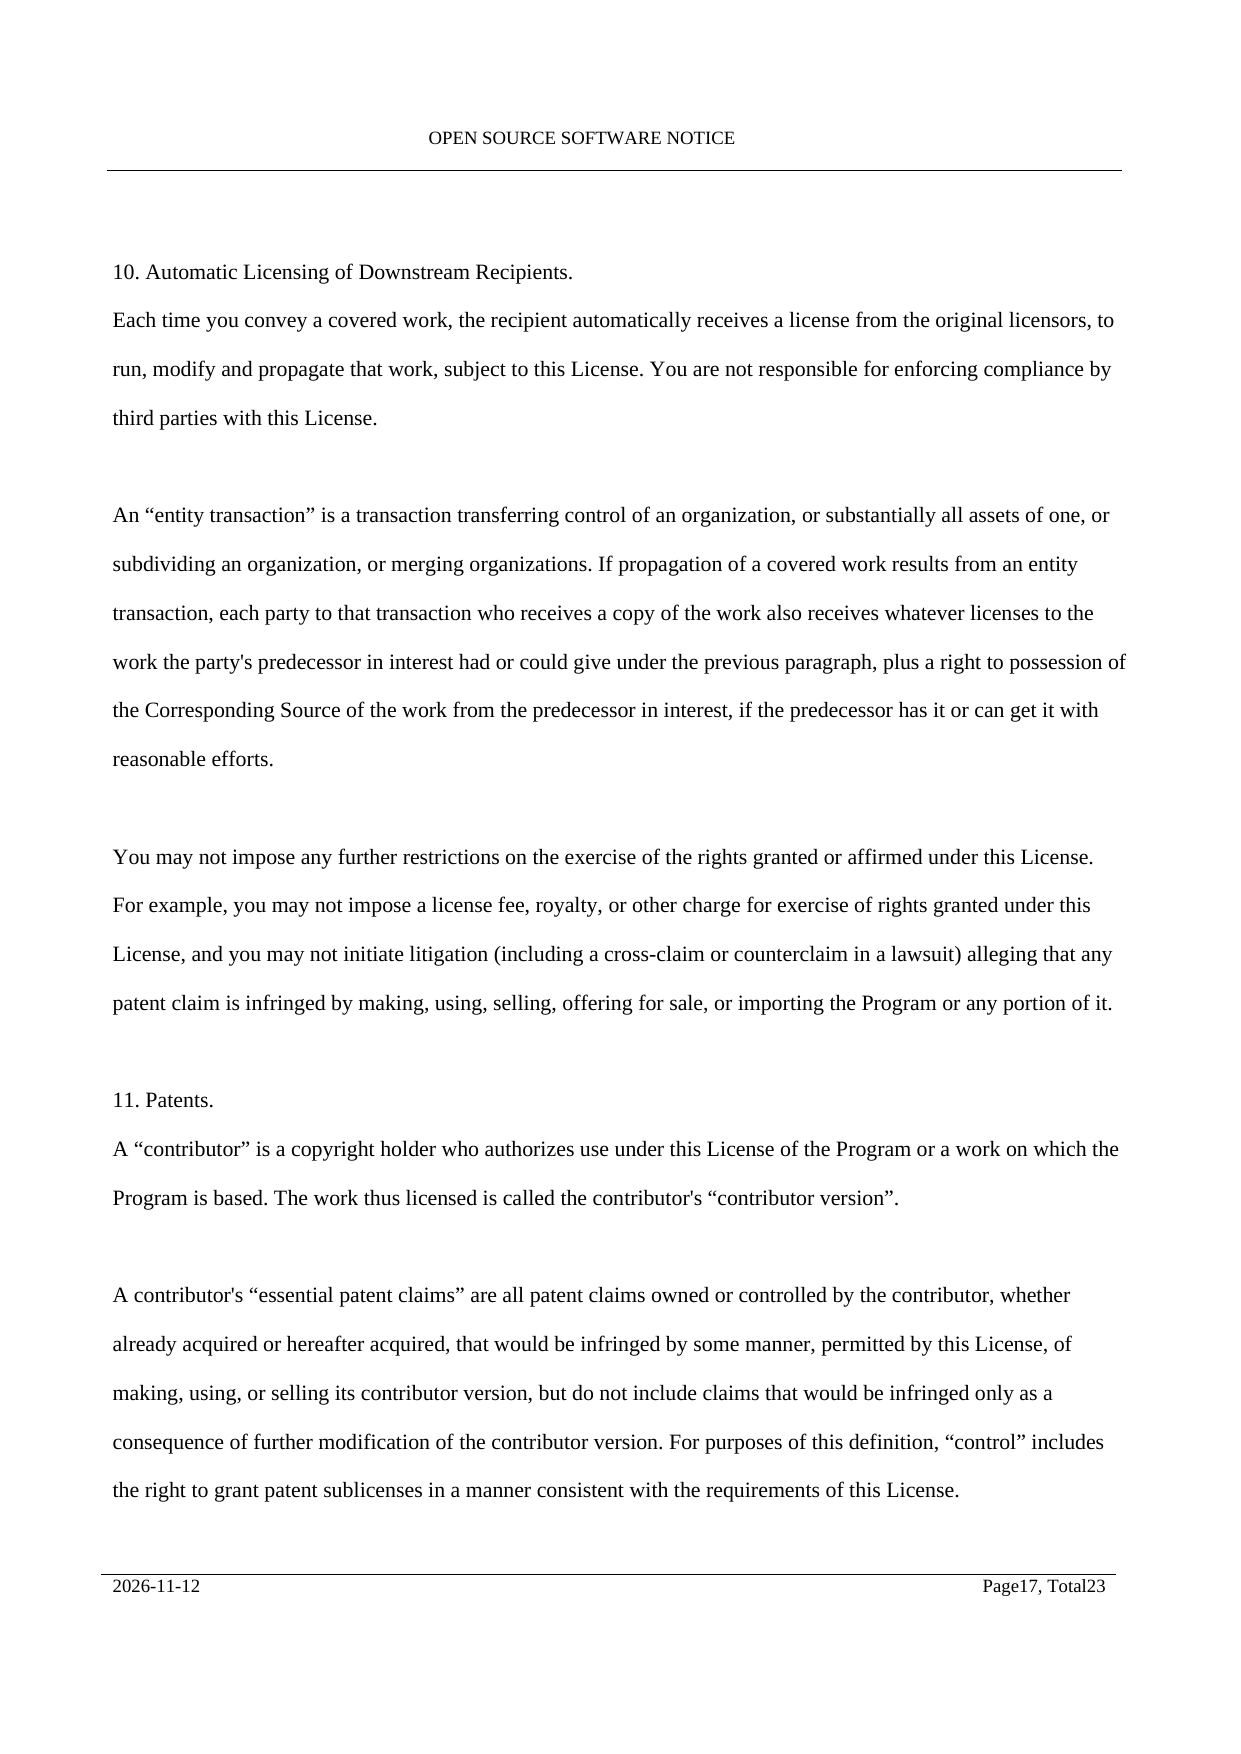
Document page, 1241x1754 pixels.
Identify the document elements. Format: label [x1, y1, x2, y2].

text [112, 206, 1128, 1506]
